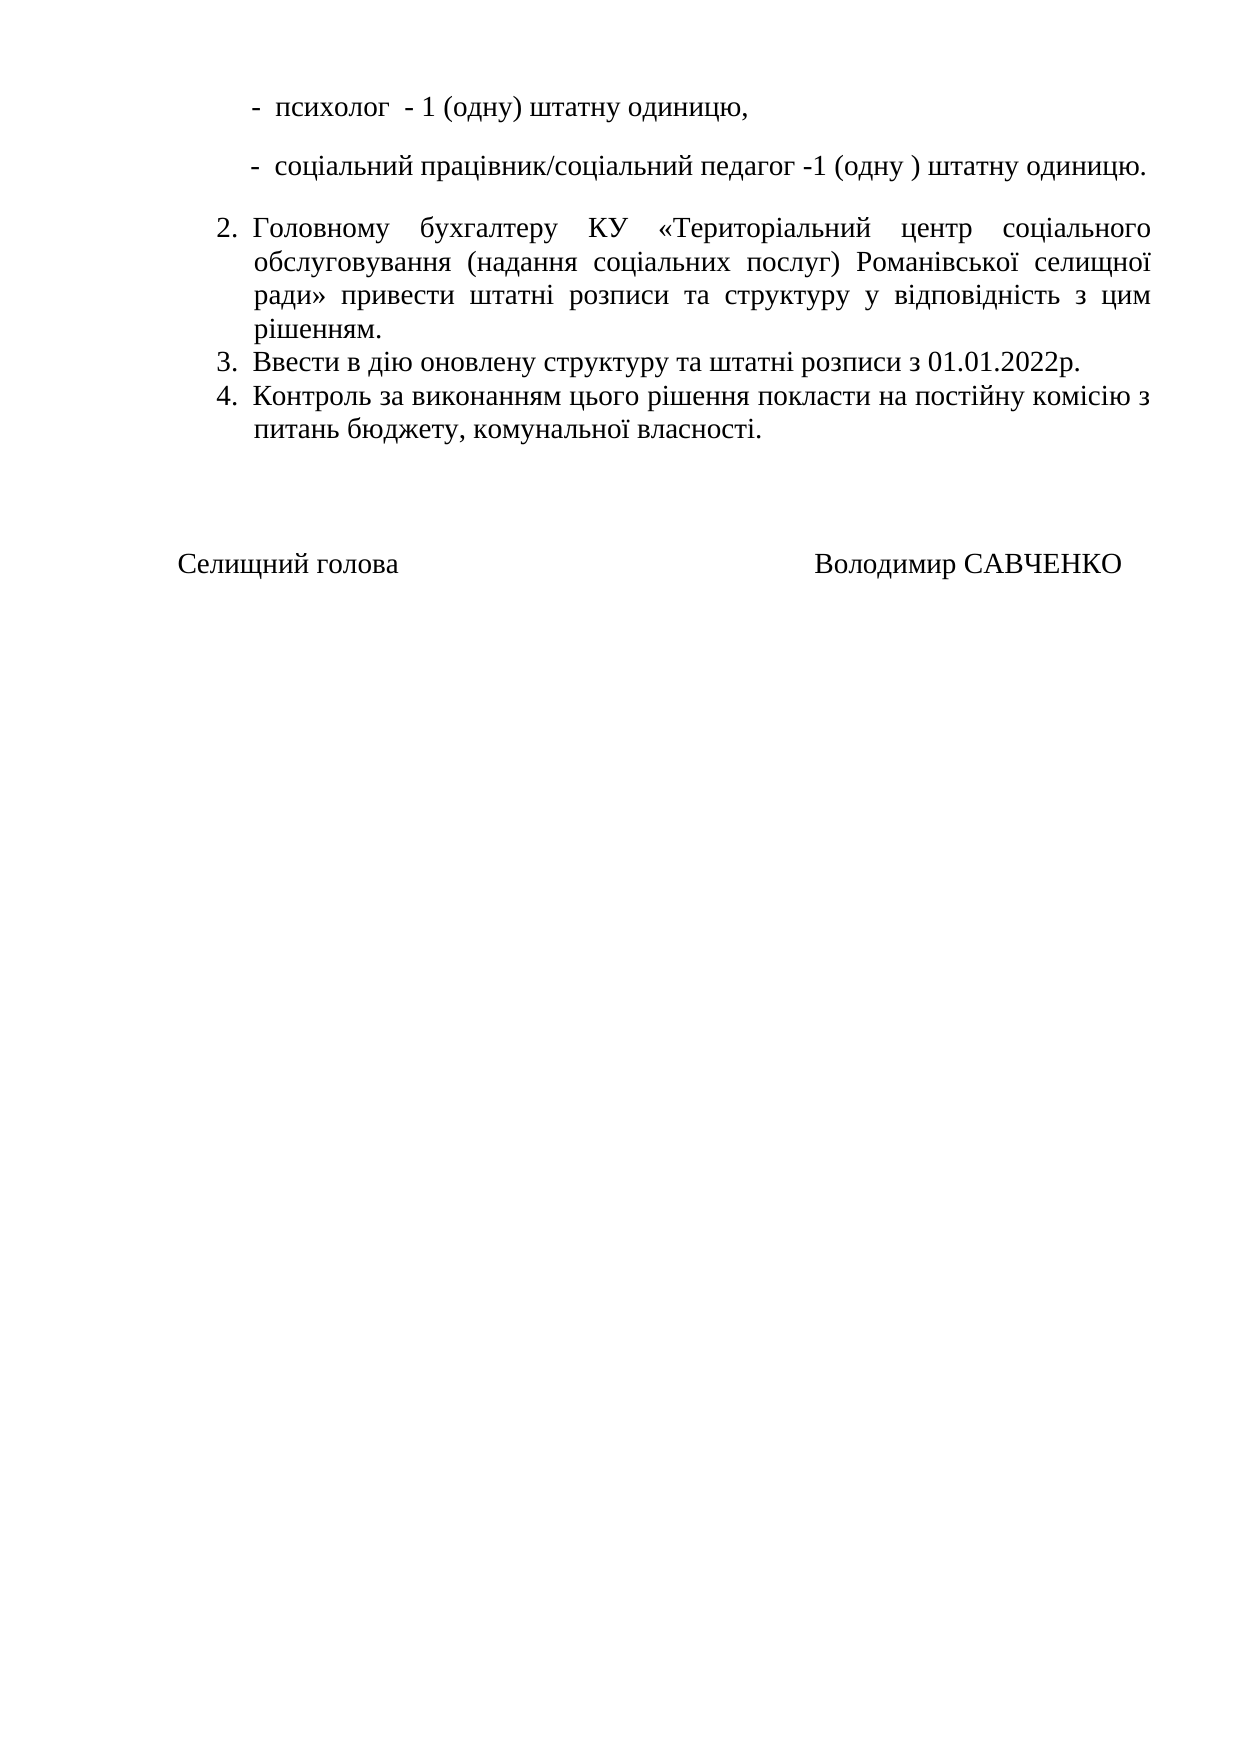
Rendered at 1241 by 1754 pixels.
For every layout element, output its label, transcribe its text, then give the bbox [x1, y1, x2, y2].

list Контроль за виконанням цього рішення покласти на постійну комісію з питань бюджету, комунальної власності. [216, 378, 1152, 445]
text - соціальний працівник/соціальний педагог -1 (одну ) штатну одиницю. [177, 148, 1152, 182]
text Селищний голова Володимир САВЧЕНКО [177, 546, 1152, 579]
list Ввести в дію оновлену структуру та штатні розписи з 01.01.2022р. [216, 344, 1152, 378]
list Головному бухгалтеру КУ «Територіальний центр соціального обслуговування (надання соціальних послуг) Романівської селищної ради» привести штатні розписи та структуру у відповідність з цим рішенням. [216, 210, 1152, 344]
list - психолог - 1 (одну) штатну одиницю, [251, 89, 1152, 122]
